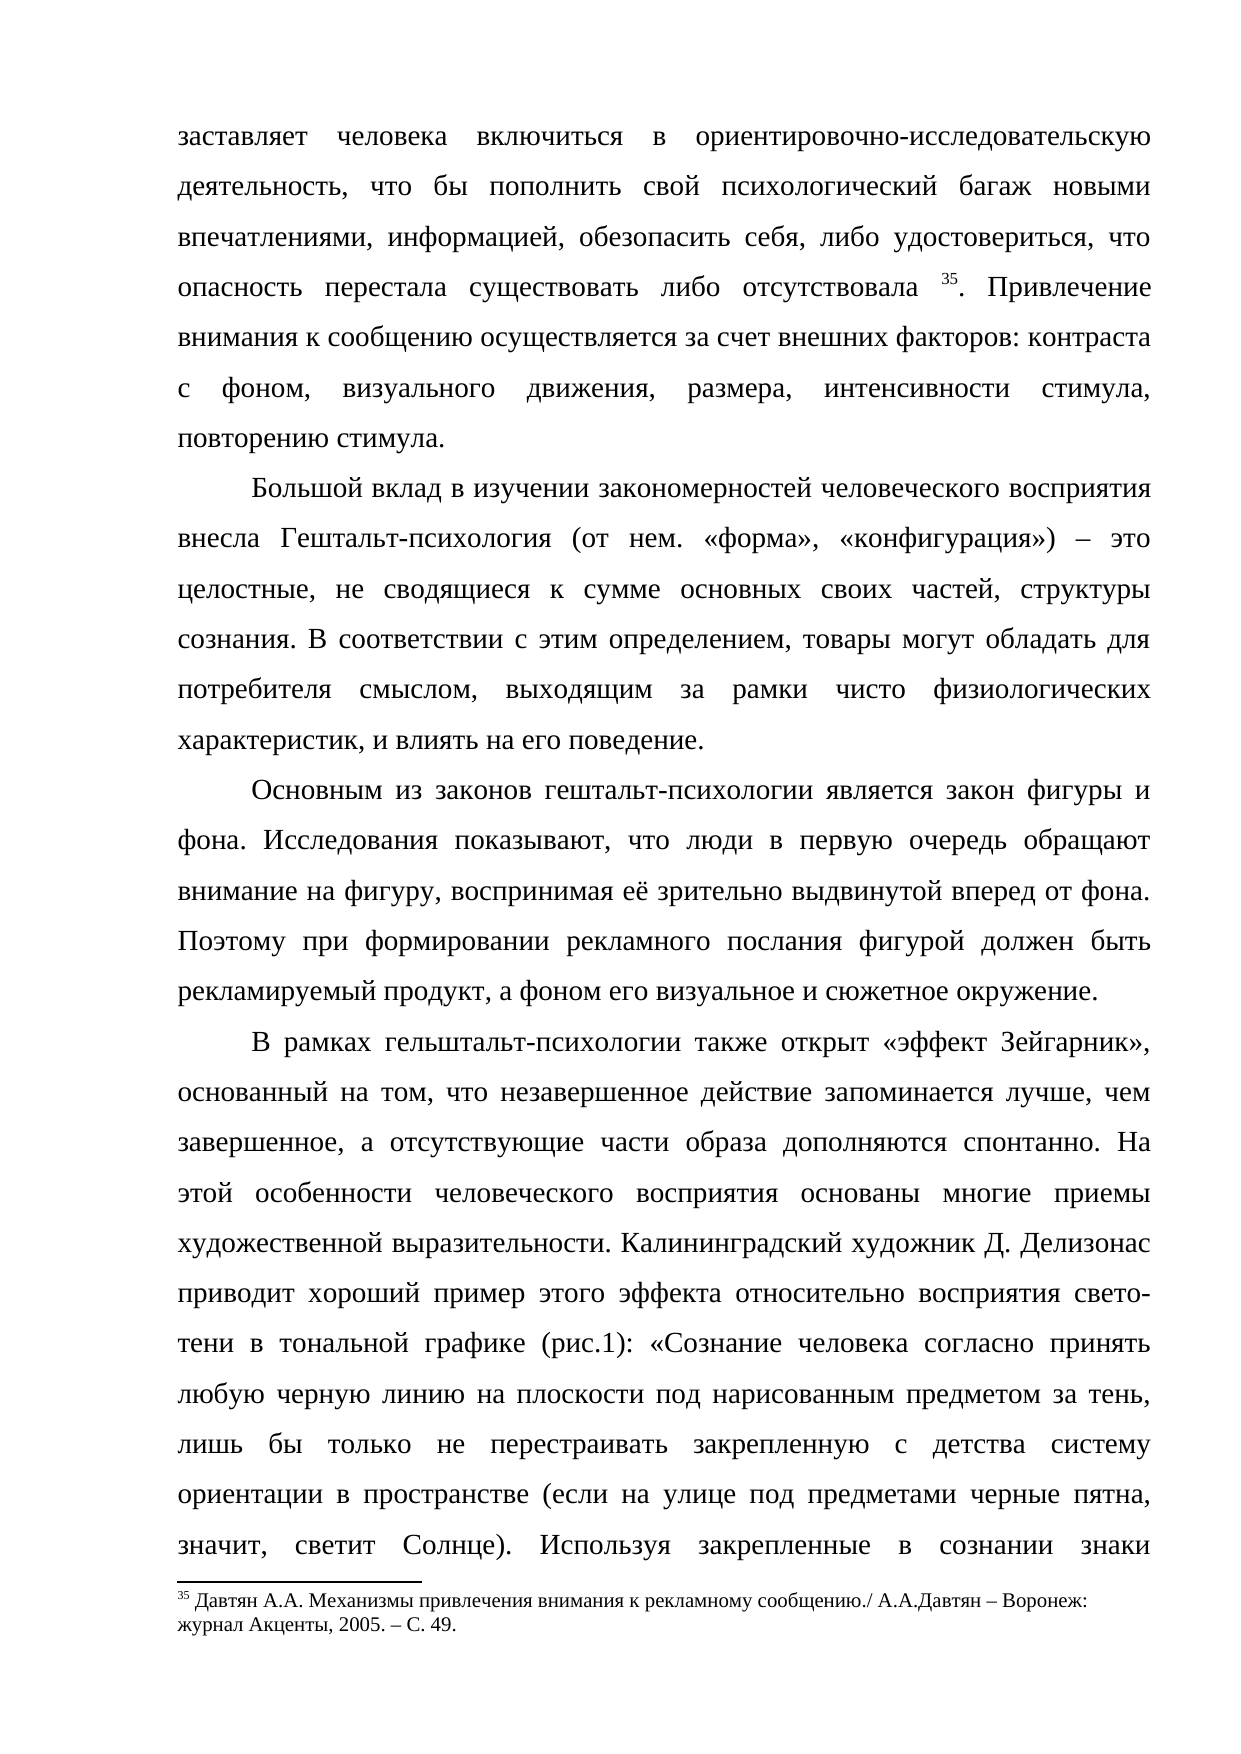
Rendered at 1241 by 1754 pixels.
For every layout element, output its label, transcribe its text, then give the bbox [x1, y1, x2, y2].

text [177, 118, 1152, 453]
text Большой вклад в изучении закономерностей человеческого восприятия внесла Гештальт-психология (от нем. «форма», «конфигурация») – это целостные, не сводящиеся к сумме основных своих частей, структуры сознания. В соответствии с этим определением, товары могут обладать для потребителя смыслом, выходящим за рамки чисто физиологических характеристик, и влиять на его поведение. [177, 470, 1152, 755]
text Основным из законов гештальт-психологии является закон фигуры и фона. Исследования показывают, что люди в первую очередь обращают внимание на фигуру, воспринимая её зрительно выдвинутой вперед от фона. Поэтому при формировании рекламного послания фигурой должен быть рекламируемый продукт, а фоном его визуальное и сюжетное окружение. [177, 772, 1152, 1007]
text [177, 1024, 1152, 1560]
